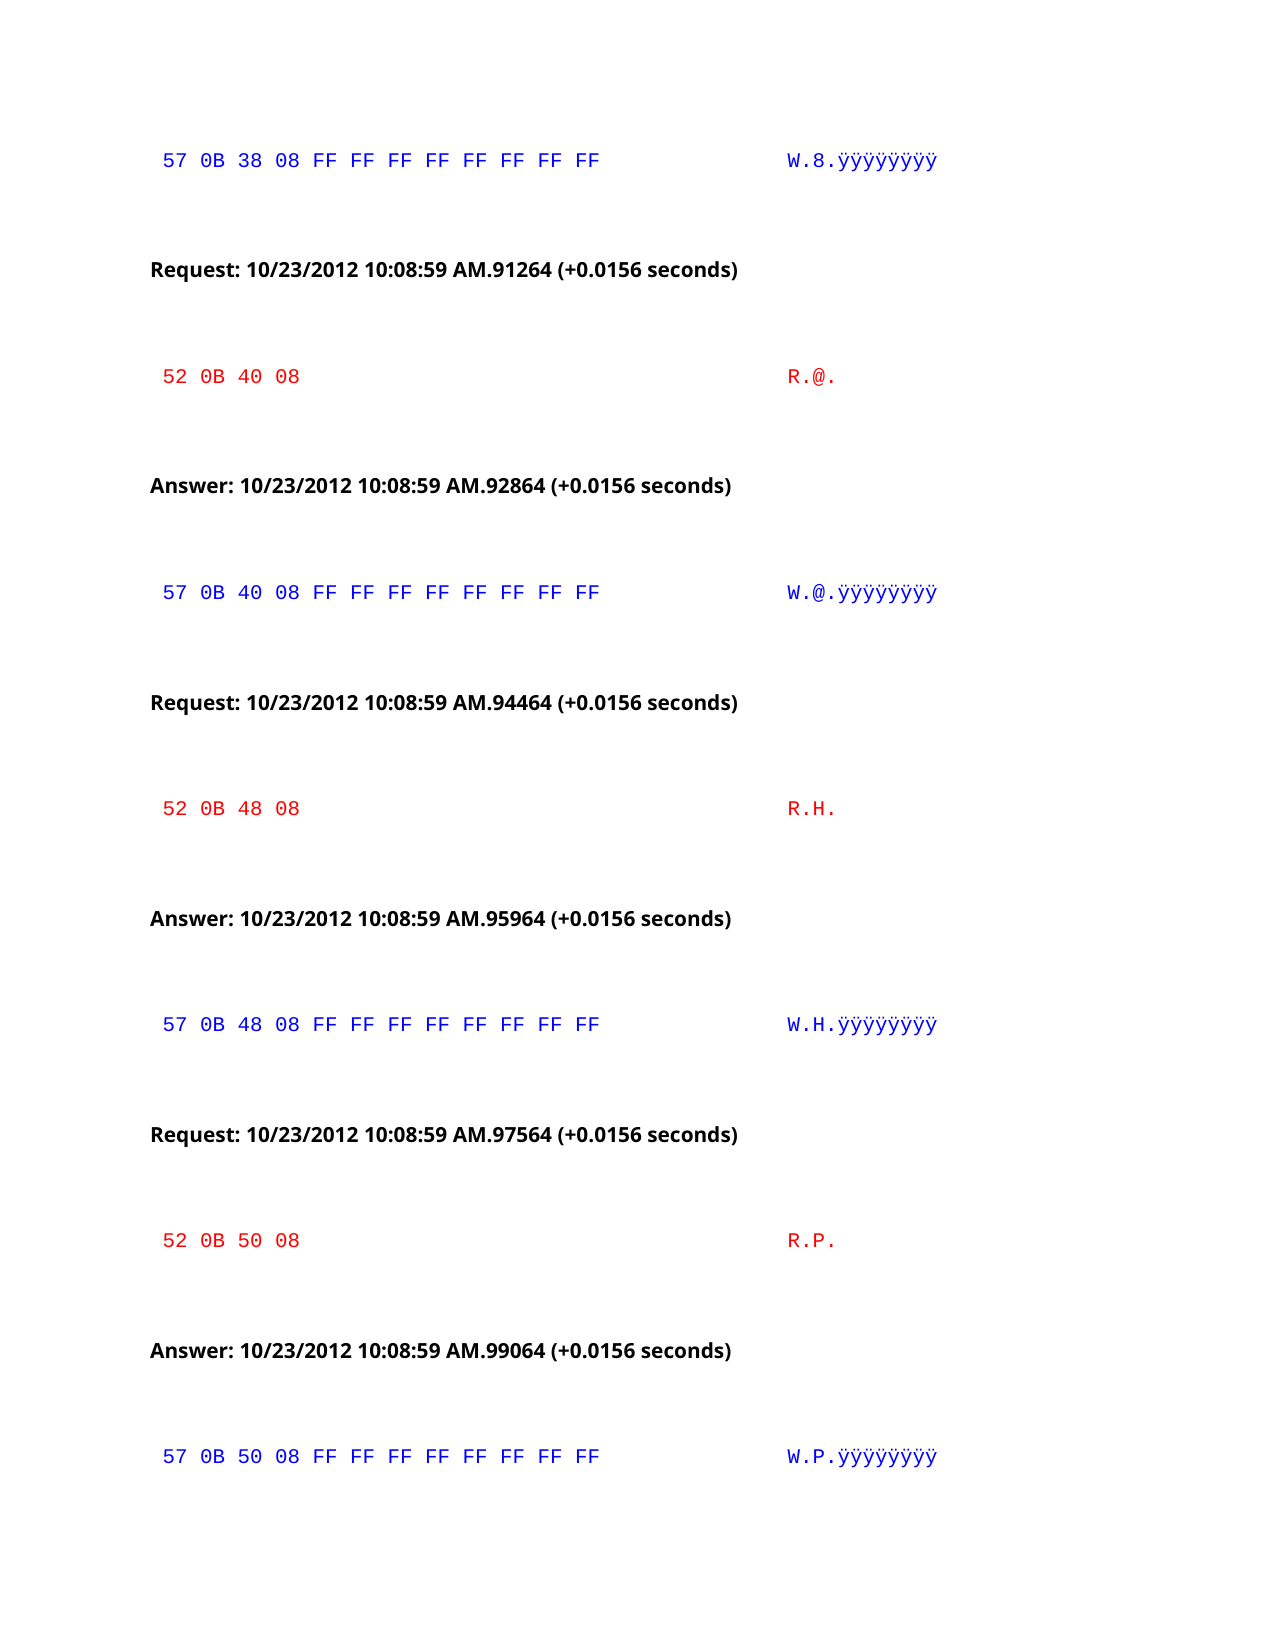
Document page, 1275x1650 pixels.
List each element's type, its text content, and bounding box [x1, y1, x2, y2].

text 52 0B 50 08 R.P. [150, 1230, 1125, 1254]
text Answer: 10/23/2012 10:08:59 AM.92864 (+0.0156 seconds) [150, 472, 1125, 500]
text Request: 10/23/2012 10:08:59 AM.94464 (+0.0156 seconds) [150, 688, 1125, 716]
text Answer: 10/23/2012 10:08:59 AM.95964 (+0.0156 seconds) [150, 904, 1125, 932]
text Request: 10/23/2012 10:08:59 AM.91264 (+0.0156 seconds) [150, 256, 1125, 284]
text 52 0B 48 08 R.H. [150, 798, 1125, 822]
text 57 0B 50 08 FF FF FF FF FF FF FF FF W.P.ÿÿÿÿÿÿÿÿ [150, 1446, 1125, 1470]
text 57 0B 38 08 FF FF FF FF FF FF FF FF W.8.ÿÿÿÿÿÿÿÿ [150, 150, 1125, 174]
text Request: 10/23/2012 10:08:59 AM.97564 (+0.0156 seconds) [150, 1120, 1125, 1148]
text 52 0B 40 08 R.@. [150, 366, 1125, 390]
text 57 0B 48 08 FF FF FF FF FF FF FF FF W.H.ÿÿÿÿÿÿÿÿ [150, 1014, 1125, 1038]
text Answer: 10/23/2012 10:08:59 AM.99064 (+0.0156 seconds) [150, 1336, 1125, 1364]
text 57 0B 40 08 FF FF FF FF FF FF FF FF W.@.ÿÿÿÿÿÿÿÿ [150, 582, 1125, 606]
